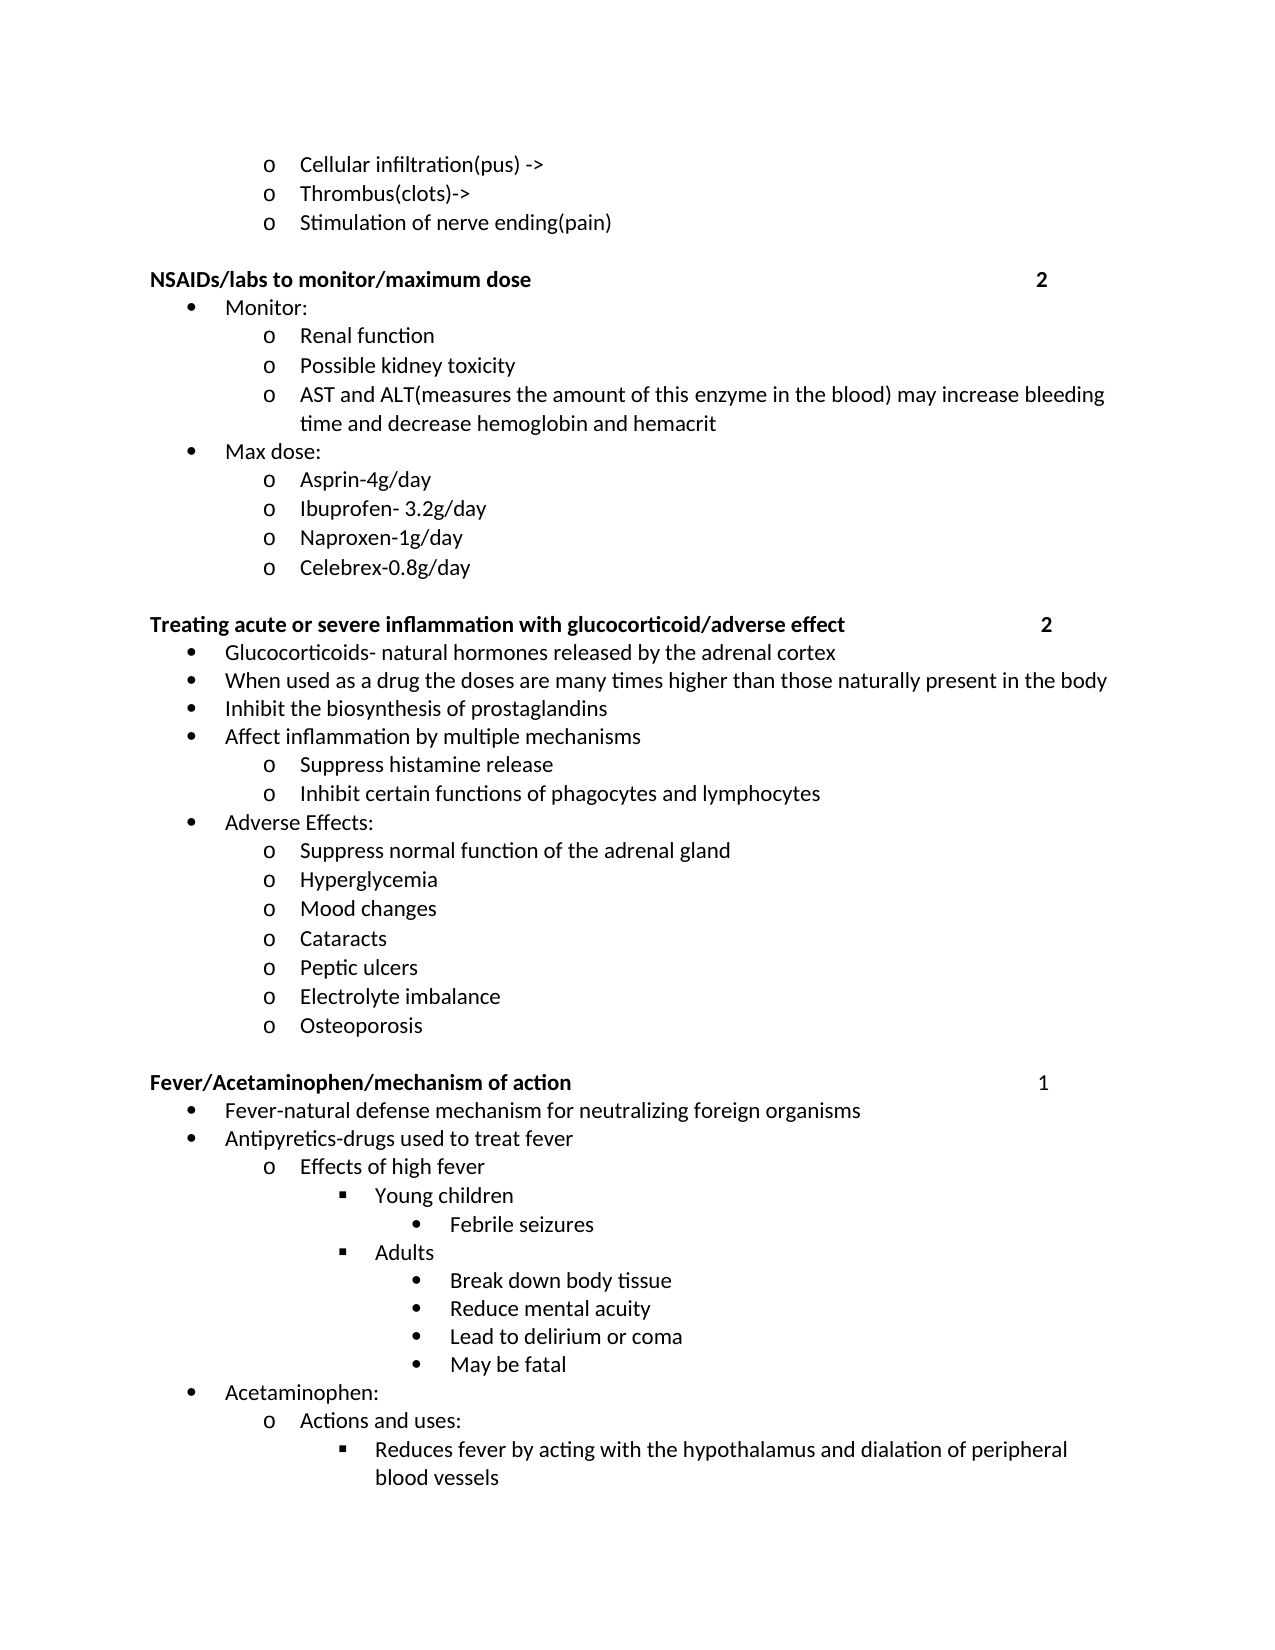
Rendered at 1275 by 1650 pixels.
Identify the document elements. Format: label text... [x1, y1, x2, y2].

list When used as a drug the doses are many times higher than those naturally present in the body [187, 666, 1125, 694]
list Cataracts [262, 924, 1125, 953]
list Effects of high fever [262, 1152, 1125, 1182]
list Monitor: [187, 293, 1125, 322]
list Glucocorticoids- natural hormones released by the adrenal cortex [187, 638, 1125, 666]
list Inhibit certain functions of phagocytes and lymphocytes [262, 779, 1125, 808]
list Stimulation of nerve ending(pain) [262, 208, 1125, 237]
list Cellular infiltration(pus) -> [262, 150, 1125, 179]
list Suppress histamine release [262, 750, 1125, 779]
list Celebrex-0.8g/day [262, 553, 1125, 582]
list Max dose: [187, 437, 1125, 465]
list Suppress normal function of the adrenal gland [262, 836, 1125, 865]
list May be fatal [412, 1350, 1125, 1378]
list Peptic ulcers [262, 953, 1125, 982]
list Reduce mental acuity [412, 1294, 1125, 1322]
list Hyperglycemia [262, 865, 1125, 894]
list Naproxen-1g/day [262, 523, 1125, 553]
list Fever-natural defense mechanism for neutralizing foreign organisms [187, 1096, 1125, 1124]
list Possible kidney toxicity [262, 351, 1125, 380]
list Break down body tissue [412, 1266, 1125, 1294]
text NSAIDs/labs to monitor/maximum dose 2 [150, 266, 1125, 293]
list Adults [337, 1238, 1125, 1266]
list Mood changes [262, 894, 1125, 924]
text Fever/Acetaminophen/mechanism of action 1 [150, 1068, 1125, 1096]
list AST and ALT(measures the amount of this enzyme in the blood) may increase bleeding time and decrease hemoglobin and hemacrit [262, 380, 1125, 437]
list Young children [337, 1182, 1125, 1210]
list Acetaminophen: [187, 1378, 1125, 1406]
list Renal function [262, 322, 1125, 351]
list Reduces fever by acting with the hypothalamus and dialation of peripheral blood vessels [337, 1435, 1125, 1491]
list Thrombus(clots)-> [262, 179, 1125, 208]
list Actions and uses: [262, 1406, 1125, 1435]
list Ibuprofen- 3.2g/day [262, 494, 1125, 523]
list Asprin-4g/day [262, 465, 1125, 494]
list Electrolyte imbalance [262, 982, 1125, 1011]
list Febrile seizures [412, 1210, 1125, 1238]
list Antipyretics-drugs used to treat fever [187, 1124, 1125, 1152]
list Osteoporosis [262, 1011, 1125, 1040]
list Adverse Effects: [187, 808, 1125, 836]
list Lead to delirium or coma [412, 1322, 1125, 1350]
list Inhibit the biosynthesis of prostaglandins [187, 694, 1125, 722]
list Affect inflammation by multiple mechanisms [187, 722, 1125, 750]
text Treating acute or severe inflammation with glucocorticoid/adverse effect 2 [150, 610, 1125, 638]
